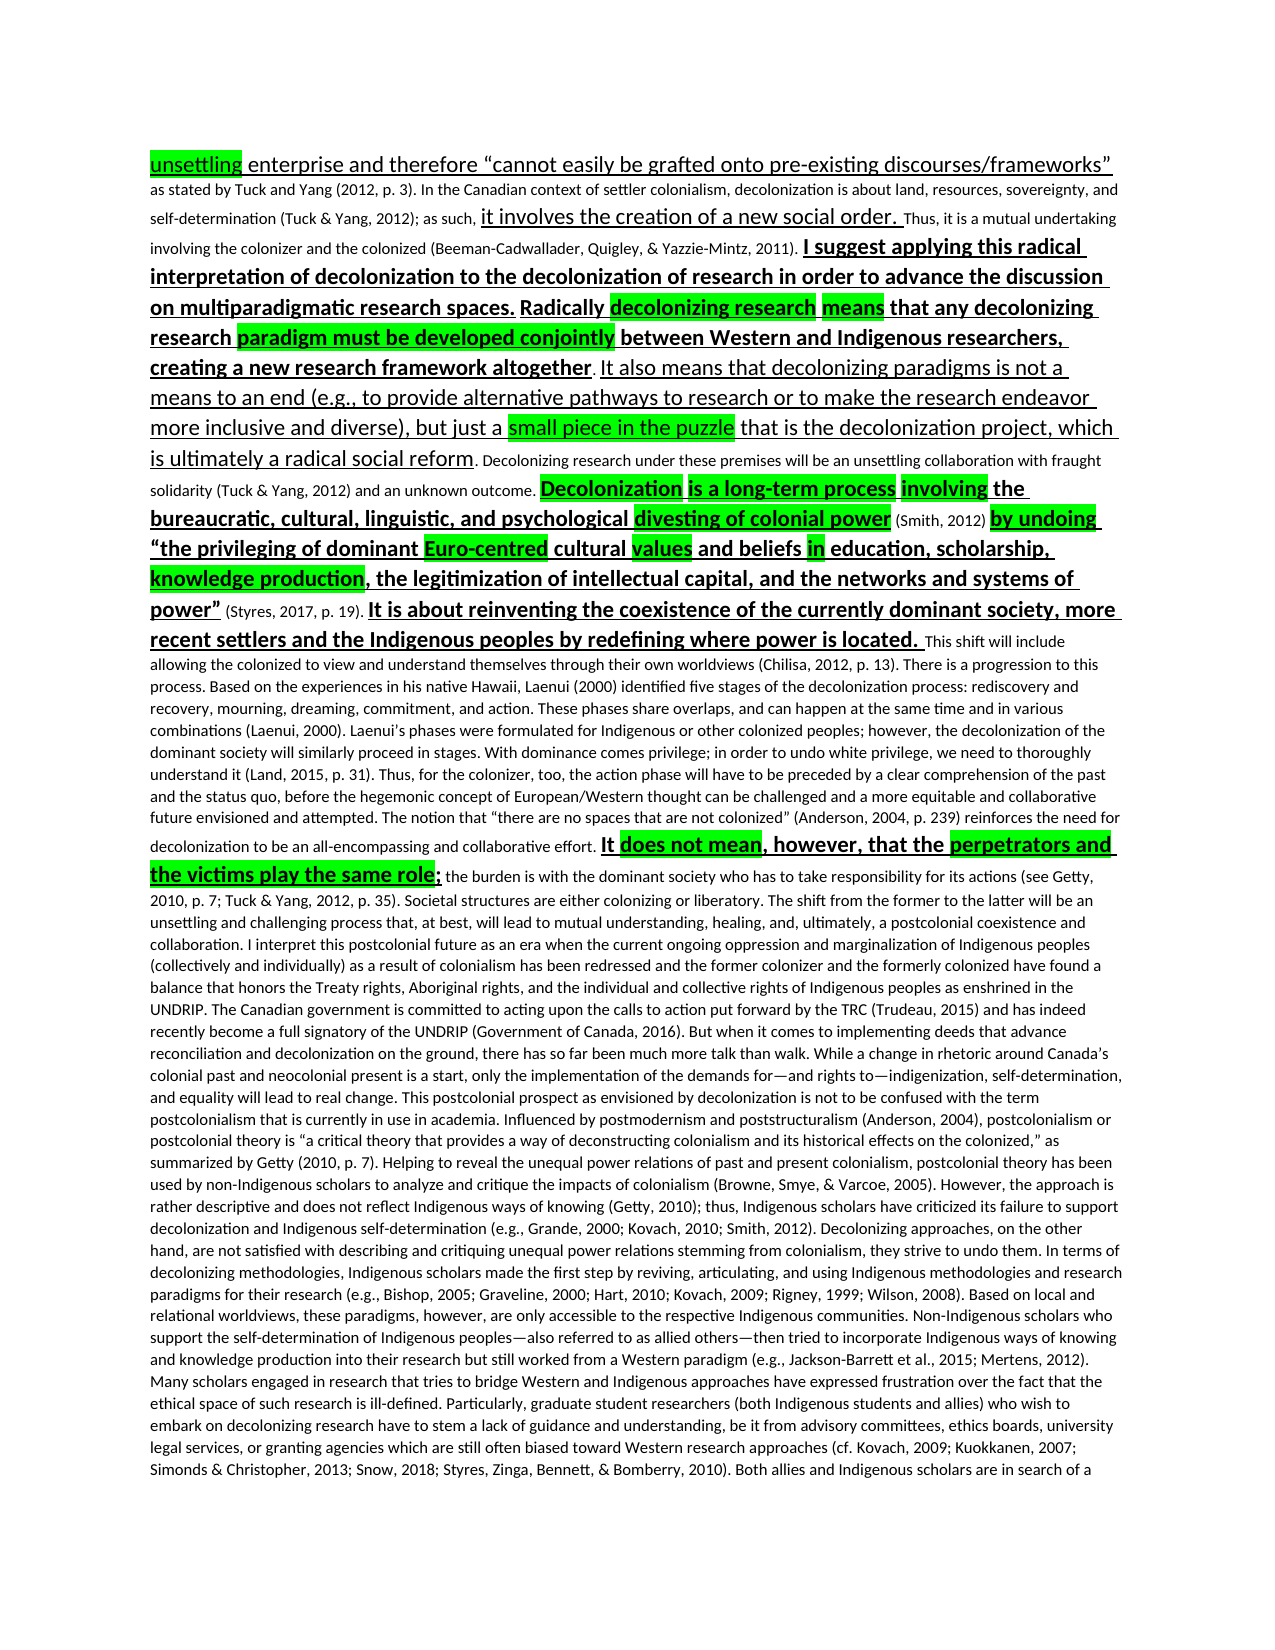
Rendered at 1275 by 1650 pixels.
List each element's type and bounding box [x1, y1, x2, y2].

text [150, 150, 1125, 1479]
